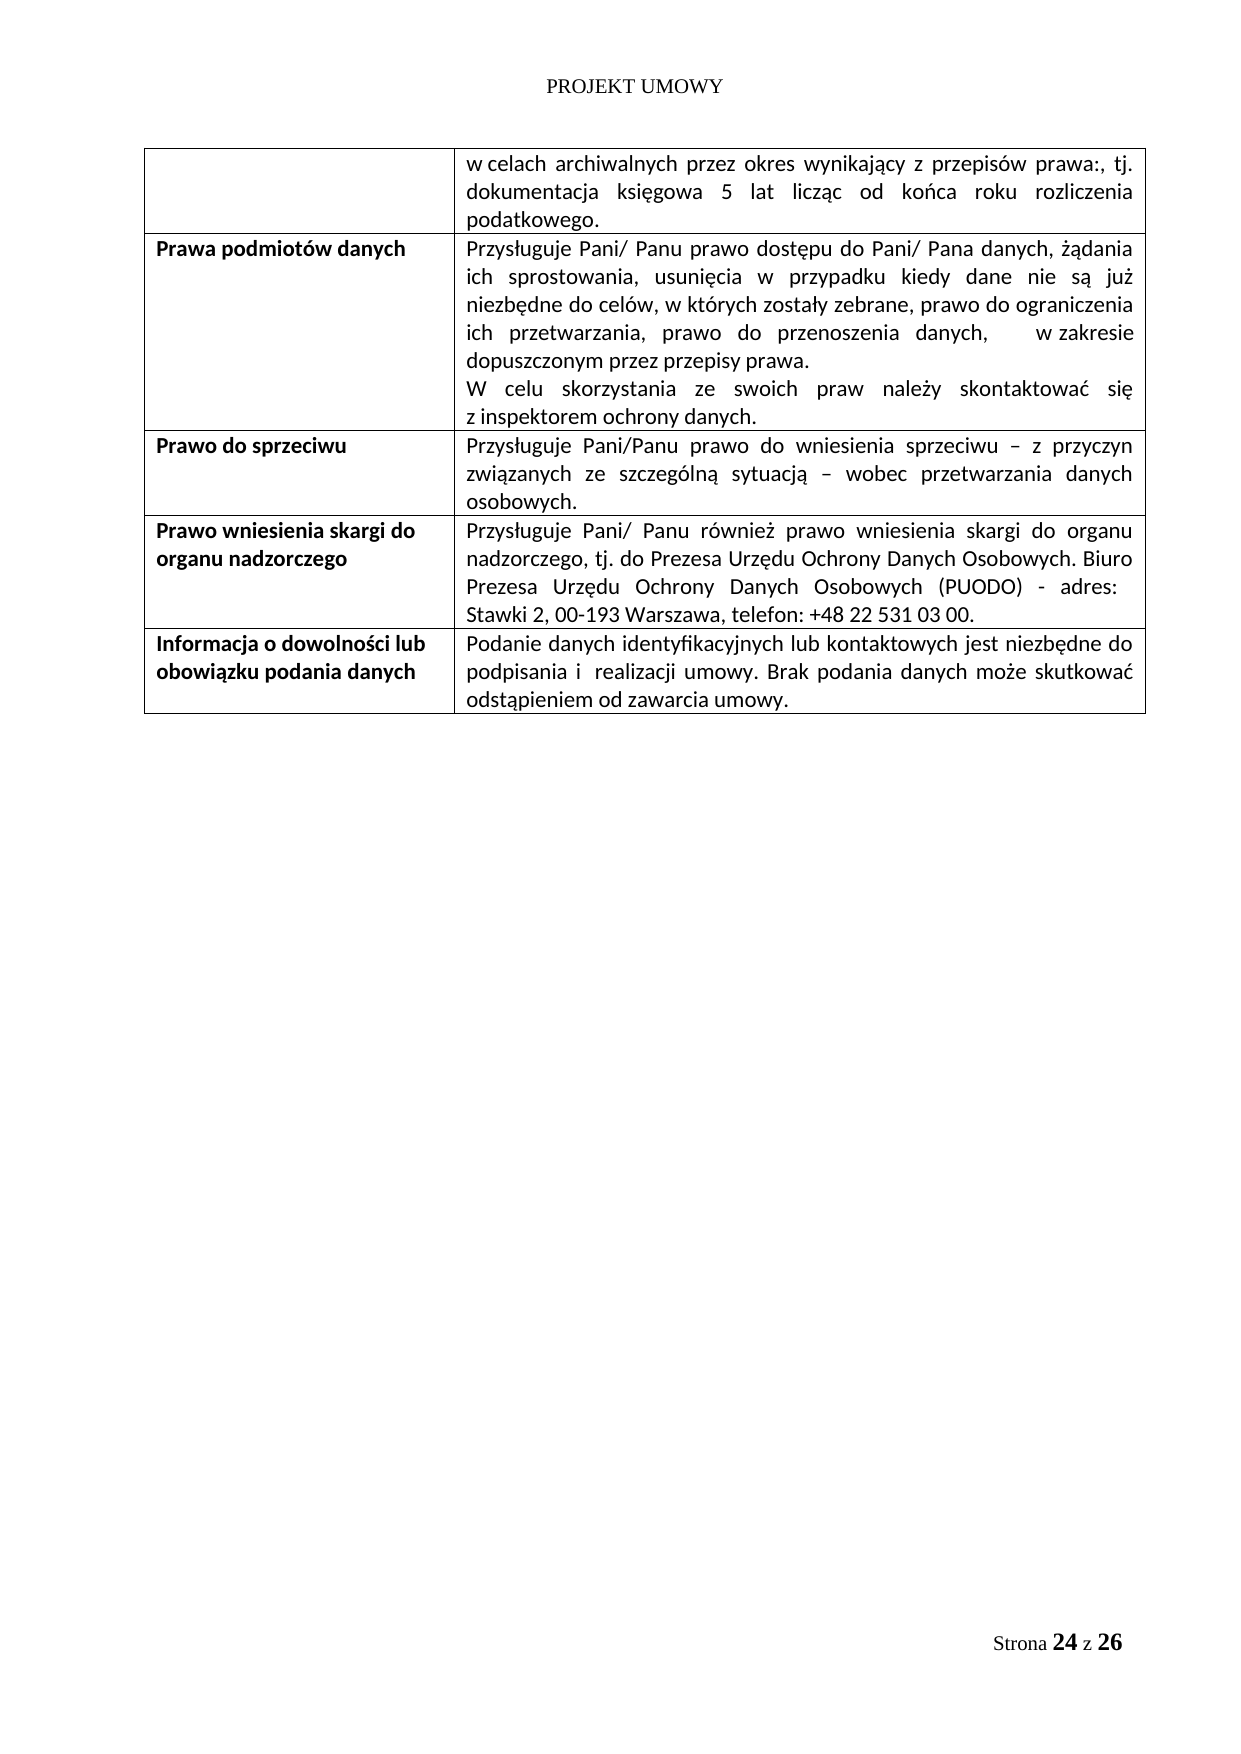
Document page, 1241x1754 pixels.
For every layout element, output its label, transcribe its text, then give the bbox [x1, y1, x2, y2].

table_cell Prawa podmiotów danych [145, 234, 454, 430]
table_cell Przysługuje Pani/ Panu również prawo wniesienia skargi do organu nadzorczego, tj. do Prezesa Urzędu Ochrony Danych Osobowych. Biuro Prezesa Urzędu Ochrony Danych Osobowych (PUODO) - adres: Stawki 2, 00-193 Warszawa, telefon: +48 22 531 03 00. [455, 516, 1145, 628]
table_cell Podanie danych identyfikacyjnych lub kontaktowych jest niezbędne do podpisania i realizacji umowy. Brak podania danych może skutkować odstąpieniem od zawarcia umowy. [455, 629, 1145, 713]
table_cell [145, 149, 454, 233]
table_cell Informacja o dowolności lub obowiązku podania danych [145, 629, 454, 713]
table_cell Prawo wniesienia skargi do organu nadzorczego [145, 516, 454, 628]
table_cell Prawo do sprzeciwu [145, 431, 454, 515]
table_cell Przysługuje Pani/Panu prawo do wniesienia sprzeciwu – z przyczyn związanych ze szczególną sytuacją – wobec przetwarzania danych osobowych. [455, 431, 1145, 515]
table_cell Przysługuje Pani/ Panu prawo dostępu do Pani/ Pana danych, żądania ich sprostowania, usunięcia w przypadku kiedy dane nie są już niezbędne do celów, w których zostały zebrane, prawo do ograniczenia ich przetwarzania, prawo do przenoszenia danych, w zakresie dopuszczonym przez przepisy prawa. W celu skorzystania ze swoich praw należy skontaktować się z inspektorem ochrony danych. [455, 234, 1145, 430]
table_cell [455, 149, 1145, 233]
